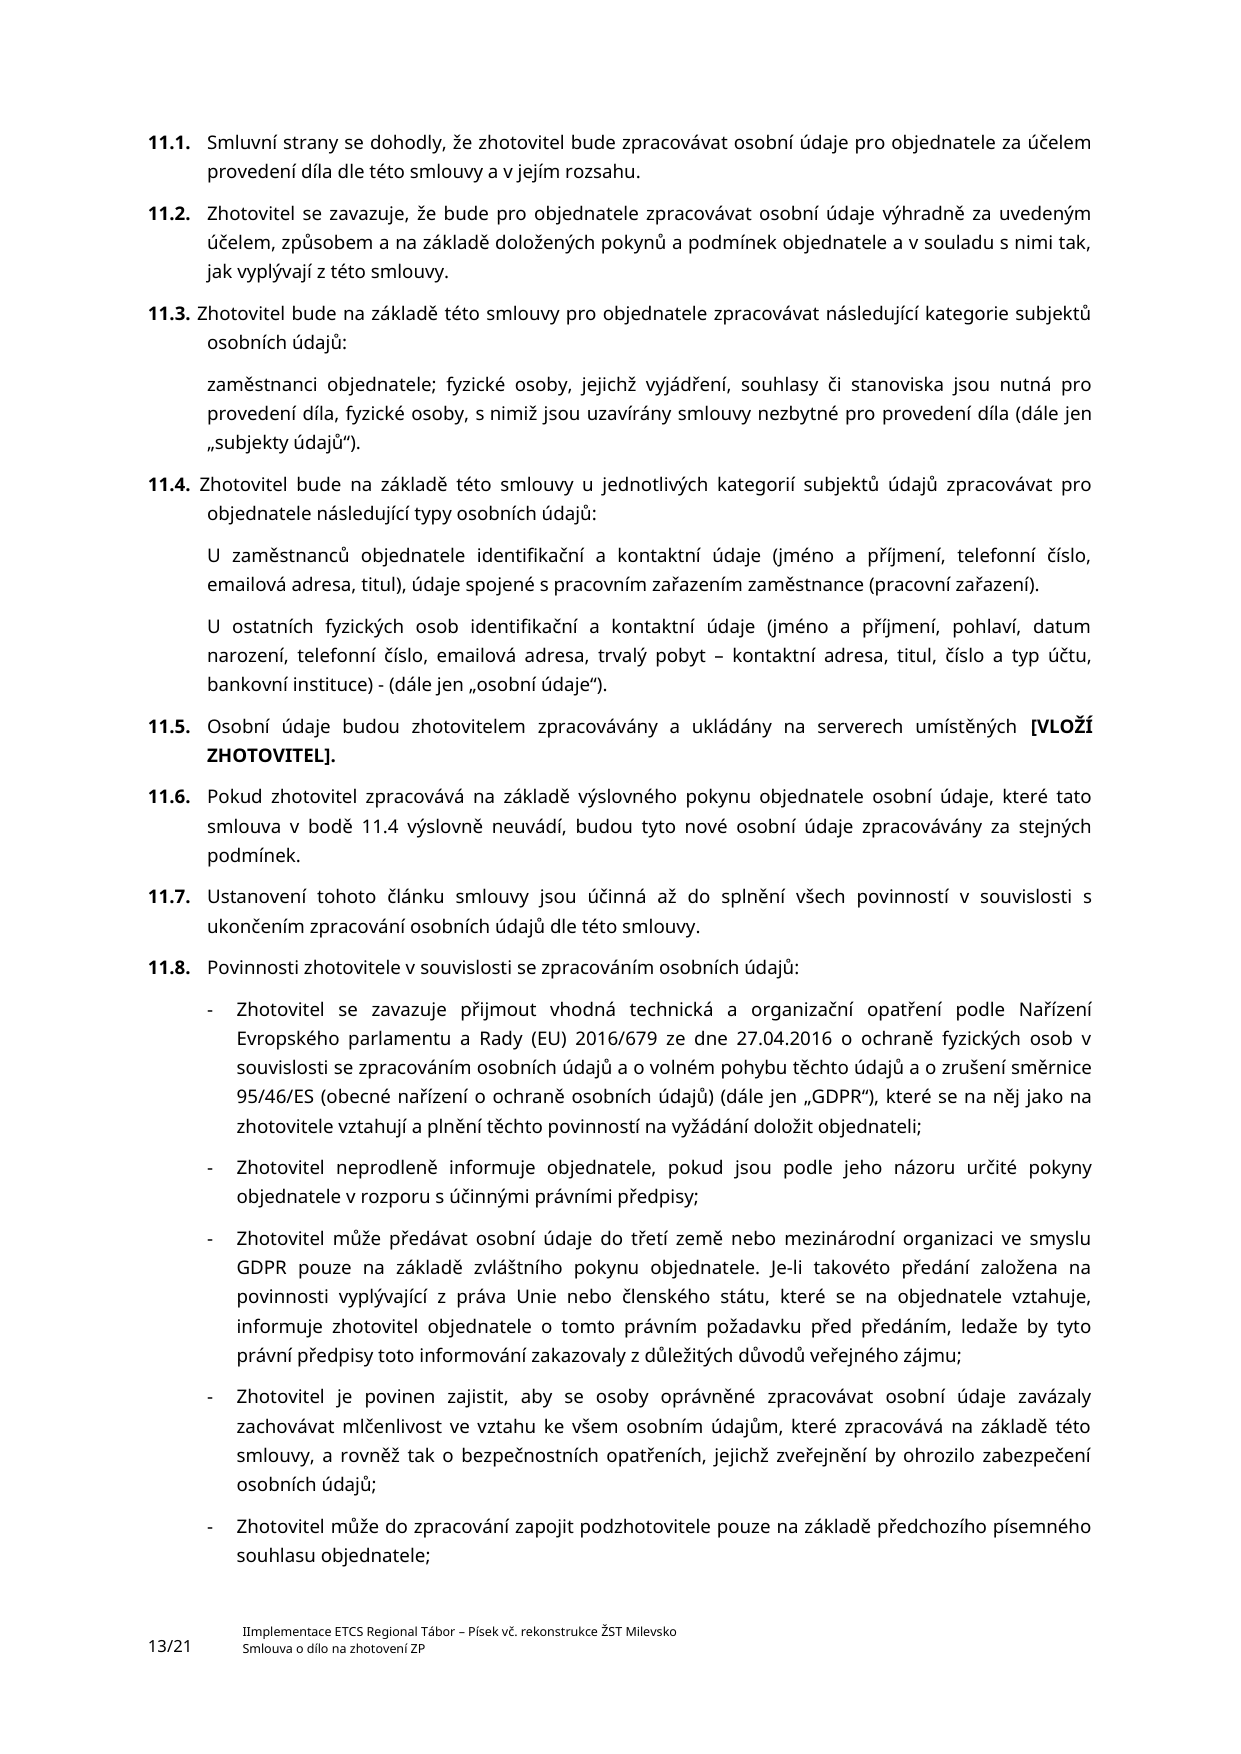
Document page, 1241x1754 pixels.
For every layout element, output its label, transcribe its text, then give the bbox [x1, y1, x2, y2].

text 11.5. Osobní údaje budou zhotovitelem zpracovávány a ukládány na serverech umístěných [VLOŽÍ ZHOTOVITEL]. [148, 710, 1092, 768]
text 11.8. Povinnosti zhotovitele v souvislosti se zpracováním osobních údajů: [148, 951, 1092, 981]
text 11.1. Smluvní strany se dohodly, že zhotovitel bude zpracovávat osobní údaje pro objednatele za účelem provedení díla dle této smlouvy a v jejím rozsahu. [148, 126, 1092, 185]
text 11.4. Zhotovitel bude na základě této smlouvy u jednotlivých kategorií subjektů údajů zpracovávat pro objednatele následující typy osobních údajů: [148, 468, 1092, 526]
text 11.2. Zhotovitel se zavazuje, že bude pro objednatele zpracovávat osobní údaje výhradně za uvedeným účelem, způsobem a na základě doložených pokynů a podmínek objednatele a v souladu s nimi tak, jak vyplývají z této smlouvy. [148, 197, 1092, 285]
text U zaměstnanců objednatele identifikační a kontaktní údaje (jméno a příjmení, telefonní číslo, emailová adresa, titul), údaje spojené s pracovním zařazením zaměstnance (pracovní zařazení). [207, 539, 1092, 597]
text zaměstnanci objednatele; fyzické osoby, jejichž vyjádření, souhlasy či stanoviska jsou nutná pro provedení díla, fyzické osoby, s nimiž jsou uzavírány smlouvy nezbytné pro provedení díla (dále jen „subjekty údajů“). [207, 368, 1092, 456]
text - Zhotovitel je povinen zajistit, aby se osoby oprávněné zpracovávat osobní údaje zavázaly zachovávat mlčenlivost ve vztahu ke všem osobním údajům, které zpracovává na základě této smlouvy, a rovněž tak o bezpečnostních opatřeních, jejichž zveřejnění by ohrozilo zabezpečení osobních údajů; [207, 1381, 1092, 1497]
text 11.6. Pokud zhotovitel zpracovává na základě výslovného pokynu objednatele osobní údaje, které tato smlouva v bodě 11.4 výslovně neuvádí, budou tyto nové osobní údaje zpracovávány za stejných podmínek. [148, 781, 1092, 868]
text 11.7. Ustanovení tohoto článku smlouvy jsou účinná až do splnění všech povinností v souvislosti s ukončením zpracování osobních údajů dle této smlouvy. [148, 881, 1092, 939]
text U ostatních fyzických osob identifikační a kontaktní údaje (jméno a příjmení, pohlaví, datum narození, telefonní číslo, emailová adresa, trvalý pobyt – kontaktní adresa, titul, číslo a typ účtu, bankovní instituce) - (dále jen „osobní údaje“). [207, 610, 1092, 697]
text 11.3. Zhotovitel bude na základě této smlouvy pro objednatele zpracovávat následující kategorie subjektů osobních údajů: [148, 297, 1092, 356]
text - Zhotovitel může předávat osobní údaje do třetí země nebo mezinárodní organizaci ve smyslu GDPR pouze na základě zvláštního pokynu objednatele. Je-li takovéto předání založena na povinnosti vyplývající z práva Unie nebo členského státu, které se na objednatele vztahuje, informuje zhotovitel objednatele o tomto právním požadavku před předáním, ledaže by tyto právní předpisy toto informování zakazovaly z důležitých důvodů veřejného zájmu; [207, 1222, 1092, 1368]
text - Zhotovitel může do zpracování zapojit podzhotovitele pouze na základě předchozího písemného souhlasu objednatele; [207, 1510, 1092, 1568]
text - Zhotovitel se zavazuje přijmout vhodná technická a organizační opatření podle Nařízení Evropského parlamentu a Rady (EU) 2016/679 ze dne 27.04.2016 o ochraně fyzických osob v souvislosti se zpracováním osobních údajů a o volném pohybu těchto údajů a o zrušení směrnice 95/46/ES (obecné nařízení o ochraně osobních údajů) (dále jen „GDPR“), které se na něj jako na zhotovitele vztahují a plnění těchto povinností na vyžádání doložit objednateli; [207, 993, 1092, 1139]
text - Zhotovitel neprodleně informuje objednatele, pokud jsou podle jeho názoru určité pokyny objednatele v rozporu s účinnými právními předpisy; [207, 1151, 1092, 1210]
